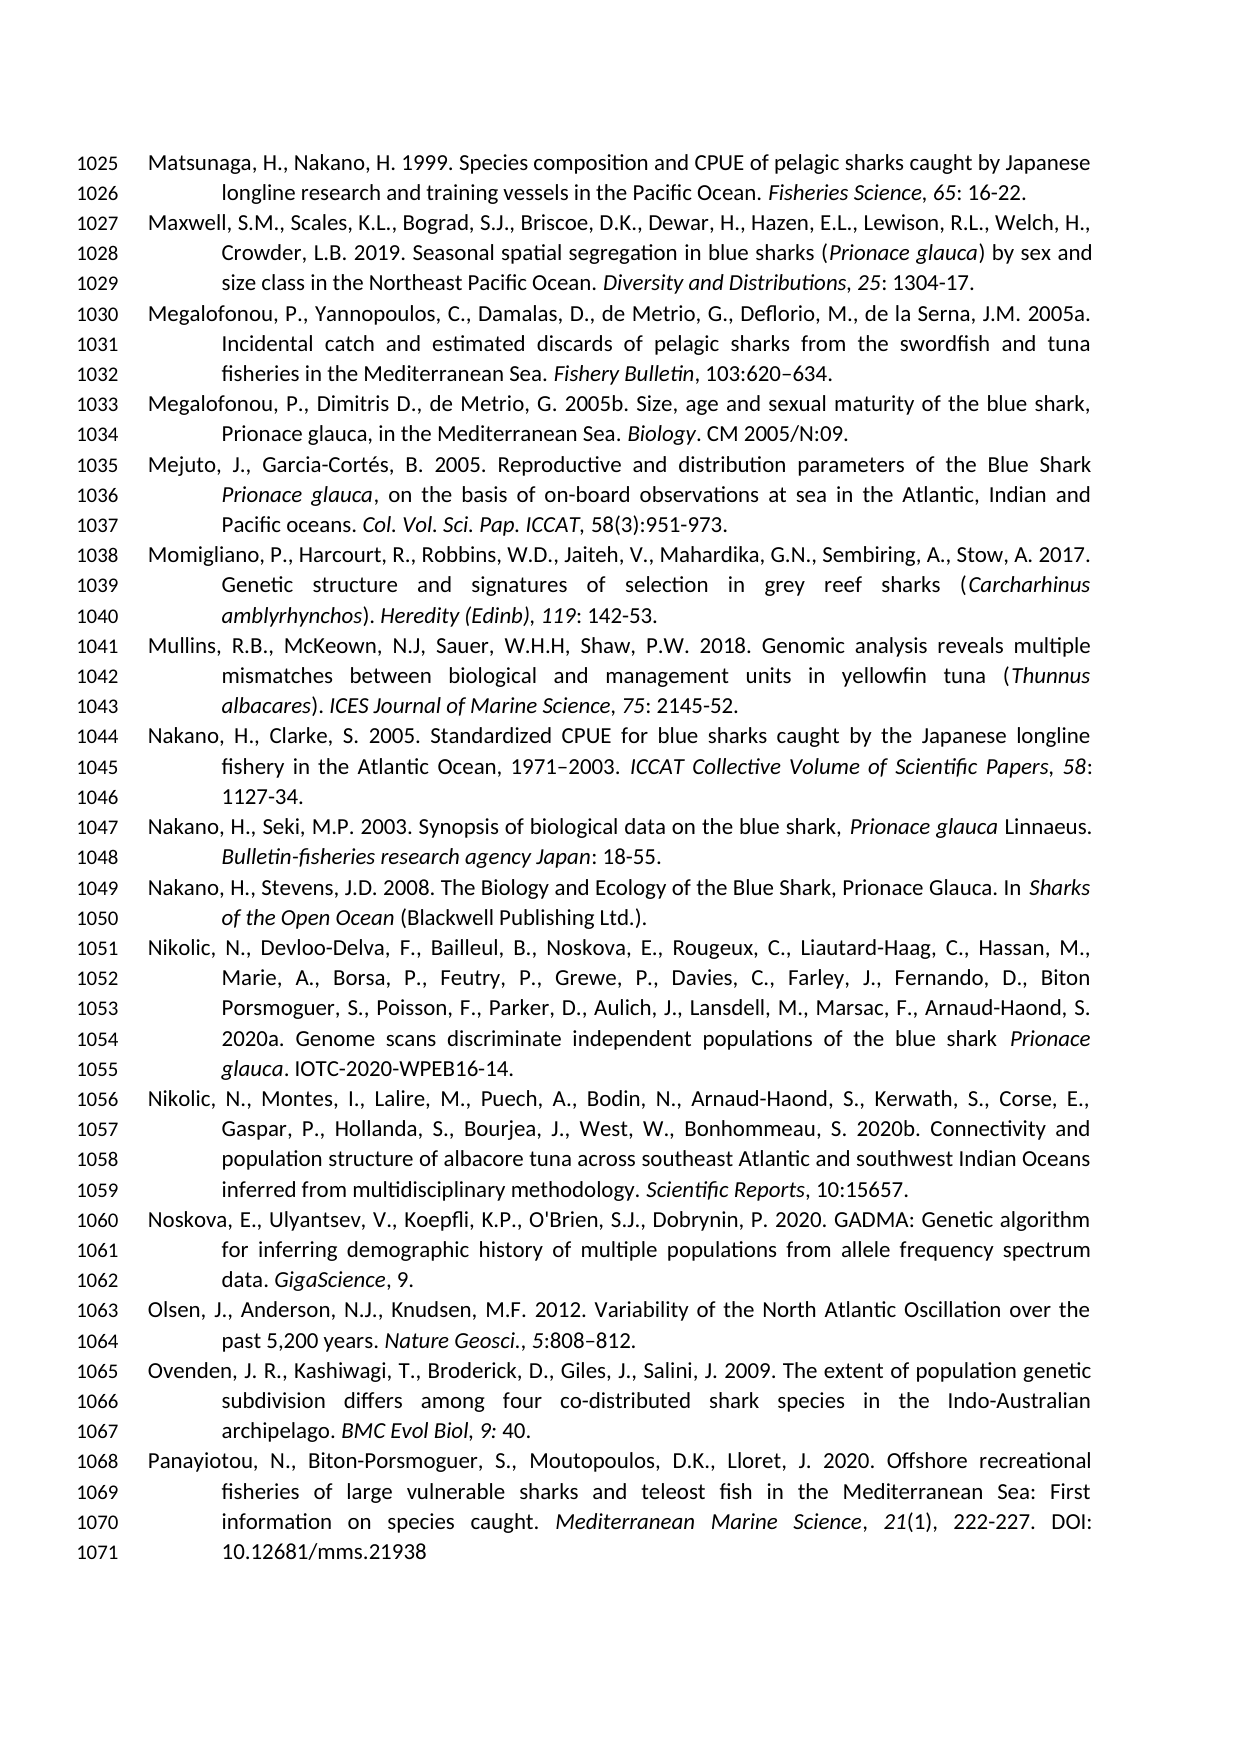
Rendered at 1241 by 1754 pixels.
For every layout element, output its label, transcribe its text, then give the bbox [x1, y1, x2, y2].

text Nakano, H., Stevens, J.D. 2008. The Biology and Ecology of the Blue Shark, Prionace Glauca. In Sharks of the Open Ocean (Blackwell Publishing Ltd.). [148, 873, 1093, 931]
text Mullins, R.B., McKeown, N.J, Sauer, W.H.H, Shaw, P.W. 2018. Genomic analysis reveals multiple mismatches between biological and management units in yellowfin tuna (Thunnus albacares). ICES Journal of Marine Science, 75: 2145-52. [148, 631, 1093, 719]
text Mejuto, J., Garcia-Cortés, B. 2005. Reproductive and distribution parameters of the Blue Shark Prionace glauca, on the basis of on-board observations at sea in the Atlantic, Indian and Pacific oceans. Col. Vol. Sci. Pap. ICCAT, 58(3):951-973. [148, 450, 1093, 538]
text Nikolic, N., Montes, I., Lalire, M., Puech, A., Bodin, N., Arnaud-Haond, S., Kerwath, S., Corse, E., Gaspar, P., Hollanda, S., Bourjea, J., West, W., Bonhommeau, S. 2020b. Connectivity and population structure of albacore tuna across southeast Atlantic and southwest Indian Oceans inferred from multidisciplinary methodology. Scientific Reports, 10:15657. [148, 1084, 1093, 1203]
text Noskova, E., Ulyantsev, V., Koepfli, K.P., O'Brien, S.J., Dobrynin, P. 2020. GADMA: Genetic algorithm for inferring demographic history of multiple populations from allele frequency spectrum data. GigaScience, 9. [148, 1205, 1093, 1293]
text Nakano, H., Seki, M.P. 2003. Synopsis of biological data on the blue shark, Prionace glauca Linnaeus. Bulletin-fisheries research agency Japan: 18-55. [148, 812, 1093, 870]
text Panayiotou, N., Biton-Porsmoguer, S., Moutopoulos, D.K., Lloret, J. 2020. Offshore recreational fisheries of large vulnerable sharks and teleost fish in the Mediterranean Sea: First information on species caught. Mediterranean Marine Science, 21(1), 222-227. DOI: 10.12681/mms.21938 [148, 1447, 1093, 1565]
text Ovenden, J. R., Kashiwagi, T., Broderick, D., Giles, J., Salini, J. 2009. The extent of population genetic subdivision differs among four co-distributed shark species in the Indo-Australian archipelago. BMC Evol Biol, 9: 40. [148, 1356, 1093, 1444]
text Nikolic, N., Devloo-Delva, F., Bailleul, B., Noskova, E., Rougeux, C., Liautard-Haag, C., Hassan, M., Marie, A., Borsa, P., Feutry, P., Grewe, P., Davies, C., Farley, J., Fernando, D., Biton Porsmoguer, S., Poisson, F., Parker, D., Aulich, J., Lansdell, M., Marsac, F., Arnaud-Haond, S. 2020a. Genome scans discriminate independent populations of the blue shark Prionace glauca. IOTC-2020-WPEB16-14. [148, 933, 1093, 1082]
text Nakano, H., Clarke, S. 2005. Standardized CPUE for blue sharks caught by the Japanese longline fishery in the Atlantic Ocean, 1971–2003. ICCAT Collective Volume of Scientific Papers, 58: 1127-34. [148, 722, 1093, 810]
text Megalofonou, P., Dimitris D., de Metrio, G. 2005b. Size, age and sexual maturity of the blue shark, Prionace glauca, in the Mediterranean Sea. Biology. CM 2005/N:09. [148, 389, 1093, 447]
text Matsunaga, H., Nakano, H. 1999. Species composition and CPUE of pelagic sharks caught by Japanese longline research and training vessels in the Pacific Ocean. Fisheries Science, 65: 16-22. [148, 148, 1093, 206]
text Momigliano, P., Harcourt, R., Robbins, W.D., Jaiteh, V., Mahardika, G.N., Sembiring, A., Stow, A. 2017. Genetic structure and signatures of selection in grey reef sharks (Carcharhinus amblyrhynchos). Heredity (Edinb), 119: 142-53. [148, 540, 1093, 629]
text Maxwell, S.M., Scales, K.L., Bograd, S.J., Briscoe, D.K., Dewar, H., Hazen, E.L., Lewison, R.L., Welch, H., Crowder, L.B. 2019. Seasonal spatial segregation in blue sharks (Prionace glauca) by sex and size class in the Northeast Pacific Ocean. Diversity and Distributions, 25: 1304-17. [148, 208, 1093, 296]
text Olsen, J., Anderson, N.J., Knudsen, M.F. 2012. Variability of the North Atlantic Oscillation over the past 5,200 years. Nature Geosci., 5:808–812. [148, 1296, 1093, 1354]
text Megalofonou, P., Yannopoulos, C., Damalas, D., de Metrio, G., Deflorio, M., de la Serna, J.M. 2005a. Incidental catch and estimated discards of pelagic sharks from the swordfish and tuna fisheries in the Mediterranean Sea. Fishery Bulletin, 103:620–634. [148, 299, 1093, 387]
